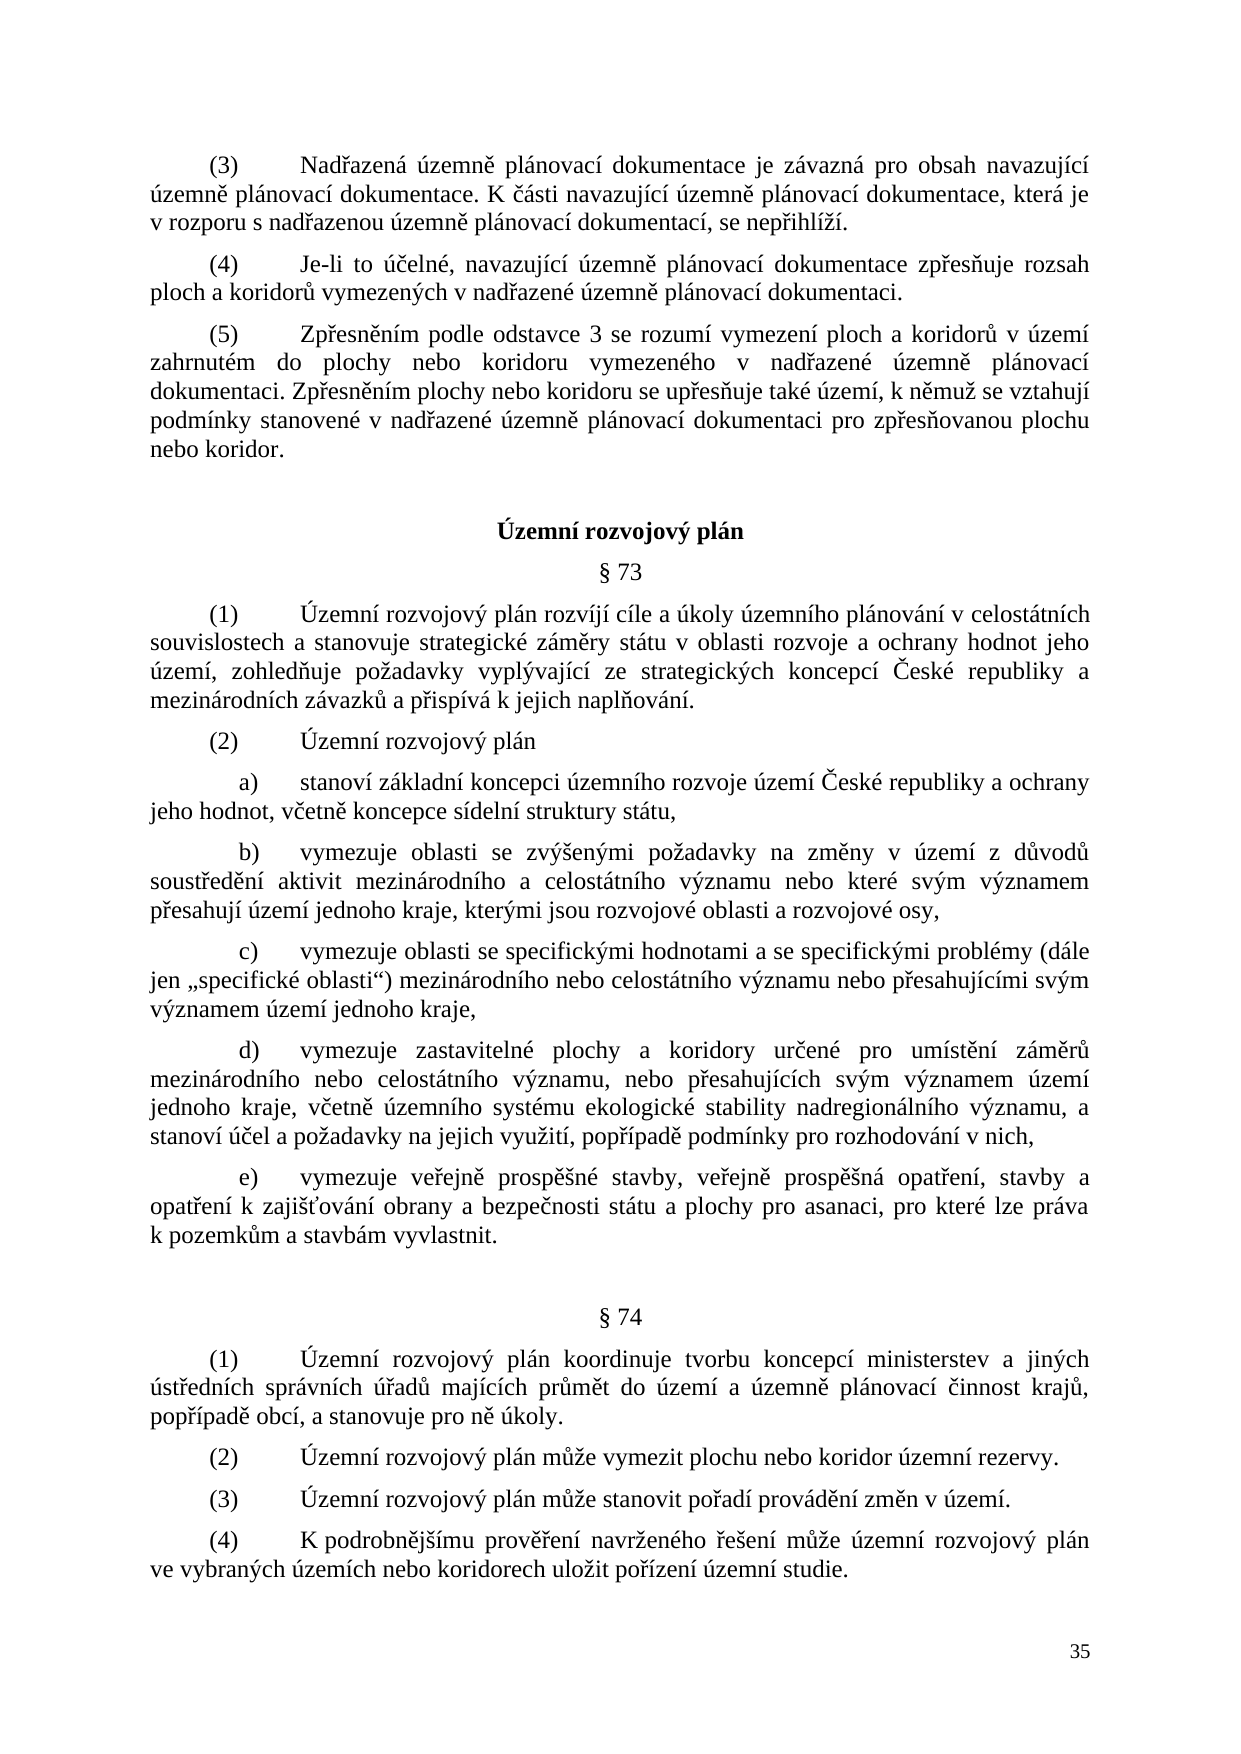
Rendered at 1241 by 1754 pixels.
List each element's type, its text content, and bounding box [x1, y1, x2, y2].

text § 73 [150, 557, 1090, 586]
text e) vymezuje veřejně prospěšné stavby, veřejně prospěšná opatření, stavby a opatření k zajišťování obrany a bezpečnosti státu a plochy pro asanaci, pro které lze práva k pozemkům a stavbám vyvlastnit. [150, 1162, 1090, 1249]
text § 74 [150, 1302, 1090, 1331]
text (4) K podrobnějšímu prověření navrženého řešení může územní rozvojový plán ve vybraných územích nebo koridorech uložit pořízení územní studie. [150, 1525, 1090, 1582]
text a) stanoví základní koncepci územního rozvoje území České republiky a ochrany jeho hodnot, včetně koncepce sídelní struktury státu, [150, 767, 1090, 825]
text c) vymezuje oblasti se specifickými hodnotami a se specifickými problémy (dále jen „specifické oblasti“) mezinárodního nebo celostátního významu nebo přesahujícími svým významem území jednoho kraje, [150, 936, 1090, 1022]
text Územní rozvojový plán [150, 516, 1090, 545]
text (4) Je-li to účelné, navazující územně plánovací dokumentace zpřesňuje rozsah ploch a koridorů vymezených v nadřazené územně plánovací dokumentaci. [150, 249, 1090, 306]
text (1) Územní rozvojový plán rozvíjí cíle a úkoly územního plánování v celostátních souvislostech a stanovuje strategické záměry státu v oblasti rozvoje a ochrany hodnot jeho území, zohledňuje požadavky vyplývající ze strategických koncepcí České republiky a mezinárodních závazků a přispívá k jejich naplňování. [150, 599, 1090, 714]
text (2) Územní rozvojový plán může vymezit plochu nebo koridor územní rezervy. [150, 1442, 1090, 1471]
text (3) Územní rozvojový plán může stanovit pořadí provádění změn v území. [150, 1484, 1090, 1512]
text (3) Nadřazená územně plánovací dokumentace je závazná pro obsah navazující územně plánovací dokumentace. K části navazující územně plánovací dokumentace, která je v rozporu s nadřazenou územně plánovací dokumentací, se nepřihlíží. [150, 150, 1090, 236]
text d) vymezuje zastavitelné plochy a koridory určené pro umístění záměrů mezinárodního nebo celostátního významu, nebo přesahujících svým významem území jednoho kraje, včetně územního systému ekologické stability nadregionálního významu, a stanoví účel a požadavky na jejich využití, popřípadě podmínky pro rozhodování v nich, [150, 1035, 1090, 1150]
text (1) Územní rozvojový plán koordinuje tvorbu koncepcí ministerstev a jiných ústředních správních úřadů majících průmět do území a územně plánovací činnost krajů, popřípadě obcí, a stanovuje pro ně úkoly. [150, 1344, 1090, 1430]
text b) vymezuje oblasti se zvýšenými požadavky na změny v území z důvodů soustředění aktivit mezinárodního a celostátního významu nebo které svým významem přesahují území jednoho kraje, kterými jsou rozvojové oblasti a rozvojové osy, [150, 837, 1090, 924]
text (5) Zpřesněním podle odstavce 3 se rozumí vymezení ploch a koridorů v území zahrnutém do plochy nebo koridoru vymezeného v nadřazené územně plánovací dokumentaci. Zpřesněním plochy nebo koridoru se upřesňuje také území, k němuž se vztahují podmínky stanovené v nadřazené územně plánovací dokumentaci pro zpřesňovanou plochu nebo koridor. [150, 319, 1090, 462]
text (2) Územní rozvojový plán [150, 726, 1090, 755]
